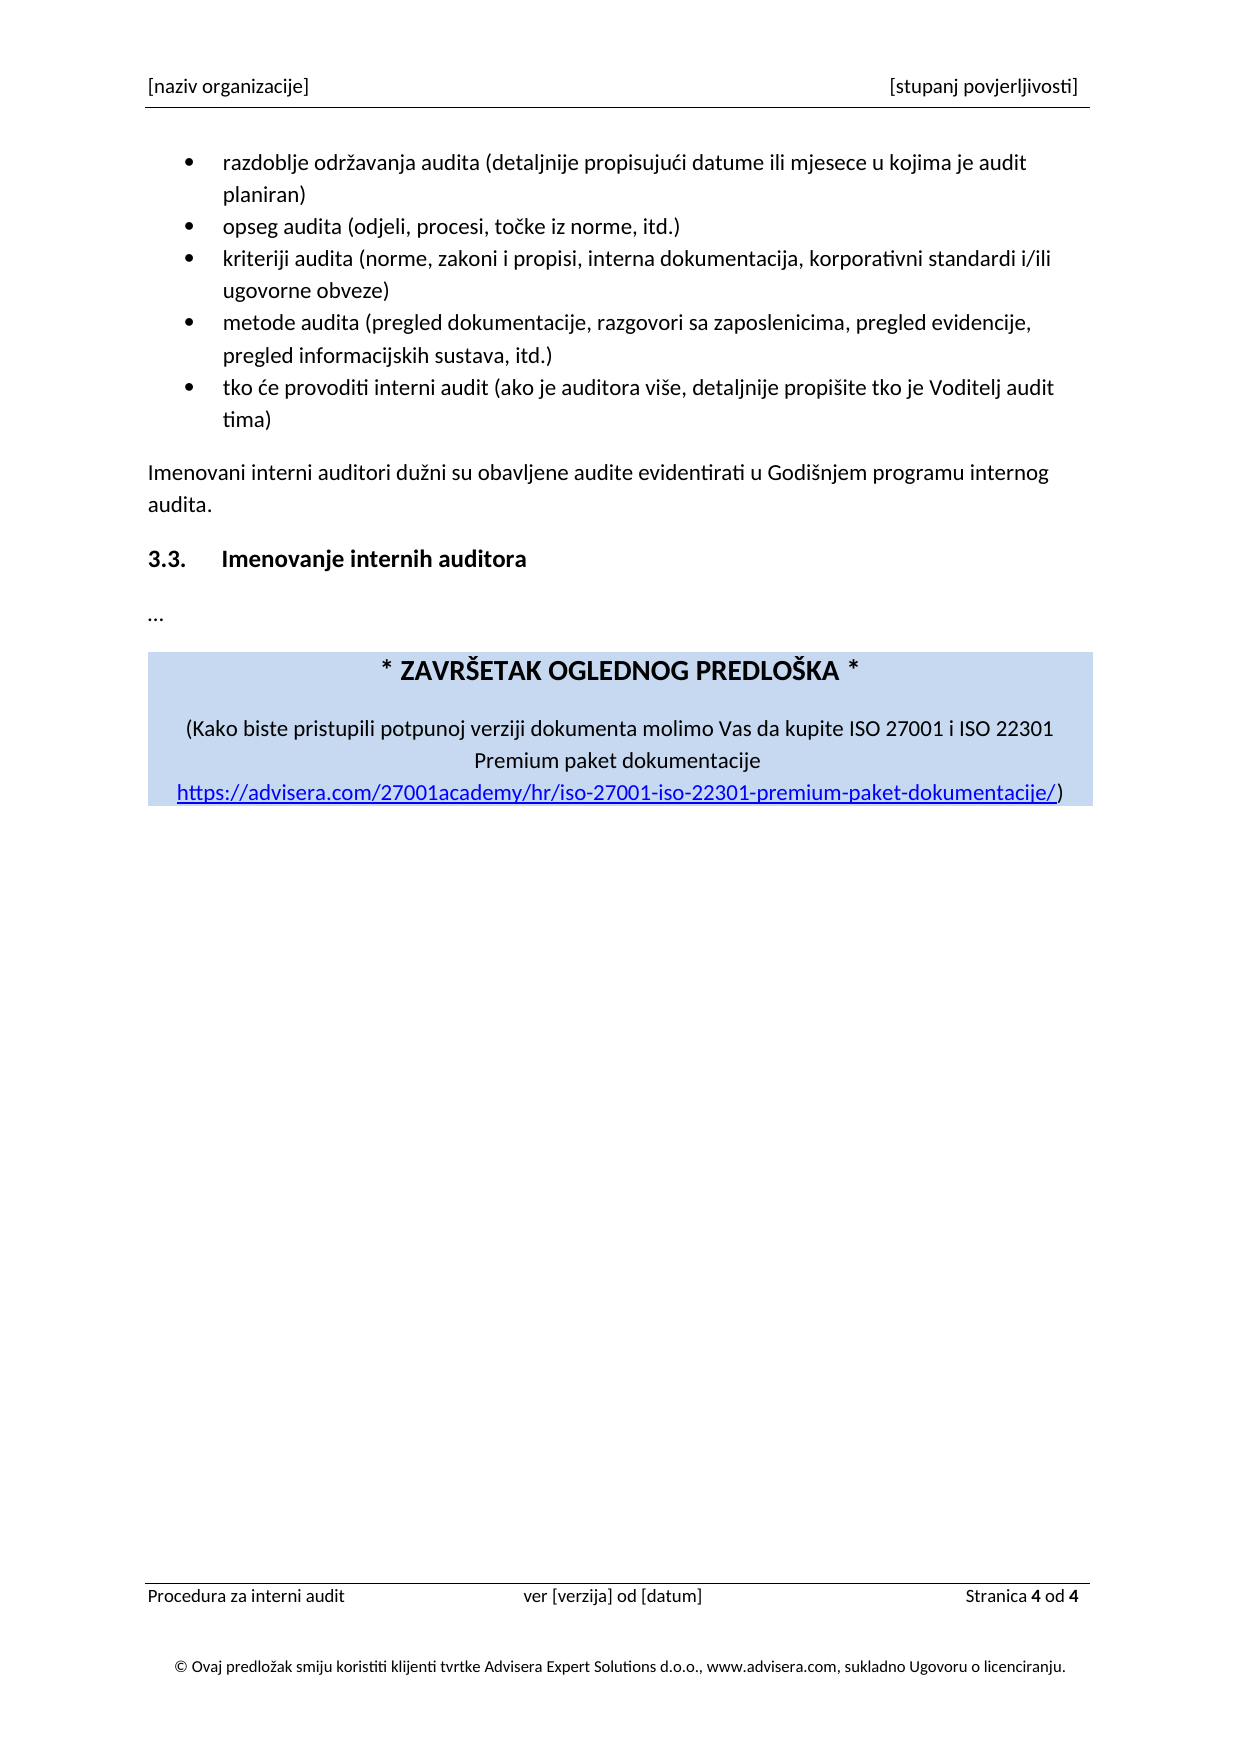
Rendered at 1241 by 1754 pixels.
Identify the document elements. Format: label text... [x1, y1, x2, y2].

text * ZAVRŠETAK OGLEDNOG PREDLOŠKA * [148, 652, 1093, 688]
subtitle Imenovanje internih auditora [148, 543, 1093, 574]
text (Kako biste pristupili potpunoj verziji dokumenta molimo Vas da kupite ISO 27001 i ISO 22301 Premium paket dokumentacije https://advisera.com/27001academy/hr/iso-27001-iso-22301-premium-paket-dokumentacije/) [148, 714, 1093, 806]
text Imenovani interni auditori dužni su obavljene audite evidentirati u Godišnjem programu internog audita. [148, 458, 1093, 518]
list metode audita (pregled dokumentacije, razgovori sa zaposlenicima, pregled evidencije, pregled informacijskih sustava, itd.) [185, 308, 1093, 369]
list opseg audita (odjeli, procesi, točke iz norme, itd.) [185, 212, 1093, 240]
list tko će provoditi interni audit (ako je auditora više, detaljnije propišite tko je Voditelj audit tima) [185, 373, 1093, 433]
text … [148, 599, 1093, 627]
list razdoblje održavanja audita (detaljnije propisujući datume ili mjesece u kojima je audit planiran) [185, 148, 1093, 208]
list kriteriji audita (norme, zakoni i propisi, interna dokumentacija, korporativni standardi i/ili ugovorne obveze) [185, 244, 1093, 304]
